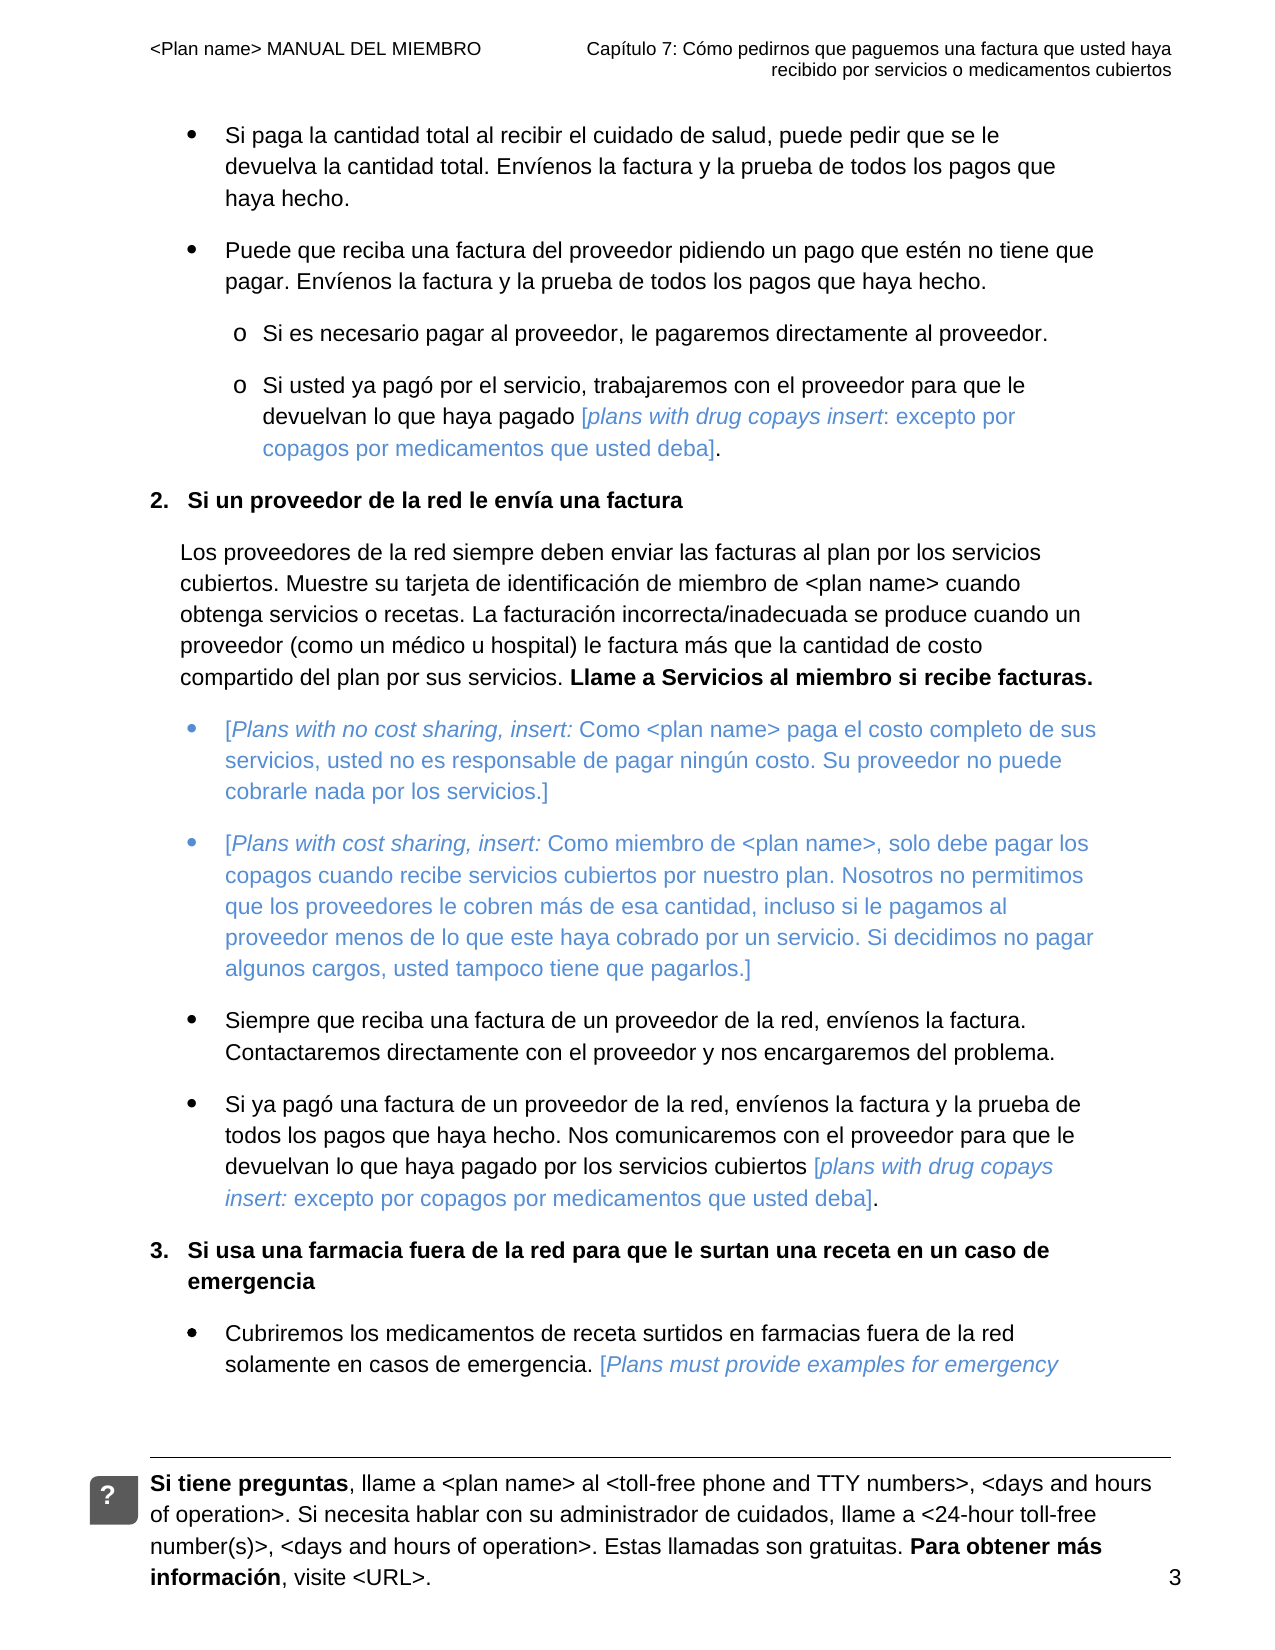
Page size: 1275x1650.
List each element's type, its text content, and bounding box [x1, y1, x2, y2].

list [Plans with no cost sharing, insert: Como <plan name> paga el costo completo de sus servicios, usted no es responsable de pagar ningún costo. Su proveedor no puede cobrarle nada por los servicios.] [187, 712, 1096, 806]
list Si usa una farmacia fuera de la red para que le surtan una receta en un caso de emergencia [150, 1233, 1096, 1296]
list Puede que reciba una factura del proveedor pidiendo un pago que estén no tiene que pagar. Envíenos la factura y la prueba de todos los pagos que haya hecho. [187, 233, 1096, 296]
list Los proveedores de la red siempre deben enviar las facturas al plan por los servicios cubiertos. Muestre su tarjeta de identificación de miembro de <plan name> cuando obtenga servicios o recetas. La facturación incorrecta/inadecuada se produce cuando un proveedor (como un médico u hospital) le factura más que la cantidad de costo compartido del plan por sus servicios. Llame a Servicios al miembro si recibe facturas. [180, 535, 1096, 691]
list Si paga la cantidad total al recibir el cuidado de salud, puede pedir que se le devuelva la cantidad total. Envíenos la factura y la prueba de todos los pagos que haya hecho. [187, 118, 1096, 212]
list [Plans with cost sharing, insert: Como miembro de <plan name>, solo debe pagar los copagos cuando recibe servicios cubiertos por nuestro plan. Nosotros no permitimos que los proveedores le cobren más de esa cantidad, incluso si le pagamos al proveedor menos de lo que este haya cobrado por un servicio. Si decidimos no pagar algunos cargos, usted tampoco tiene que pagarlos.] [187, 827, 1096, 983]
list Si ya pagó una factura de un proveedor de la red, envíenos la factura y la prueba de todos los pagos que haya hecho. Nos comunicaremos con el proveedor para que le devuelvan lo que haya pagado por los servicios cubiertos [plans with drug copays insert: excepto por copagos por medicamentos que usted deba]. [187, 1087, 1096, 1212]
list Si es necesario pagar al proveedor, le pagaremos directamente al proveedor. [232, 316, 1096, 348]
list Si usted ya pagó por el servicio, trabajaremos con el proveedor para que le devuelvan lo que haya pagado [plans with drug copays insert: excepto por copagos por medicamentos que usted deba]. [232, 368, 1096, 462]
list Siempre que reciba una factura de un proveedor de la red, envíenos la factura. Contactaremos directamente con el proveedor y nos encargaremos del problema. [187, 1004, 1096, 1066]
list Si un proveedor de la red le envía una factura [150, 483, 1096, 514]
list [187, 1316, 1096, 1379]
